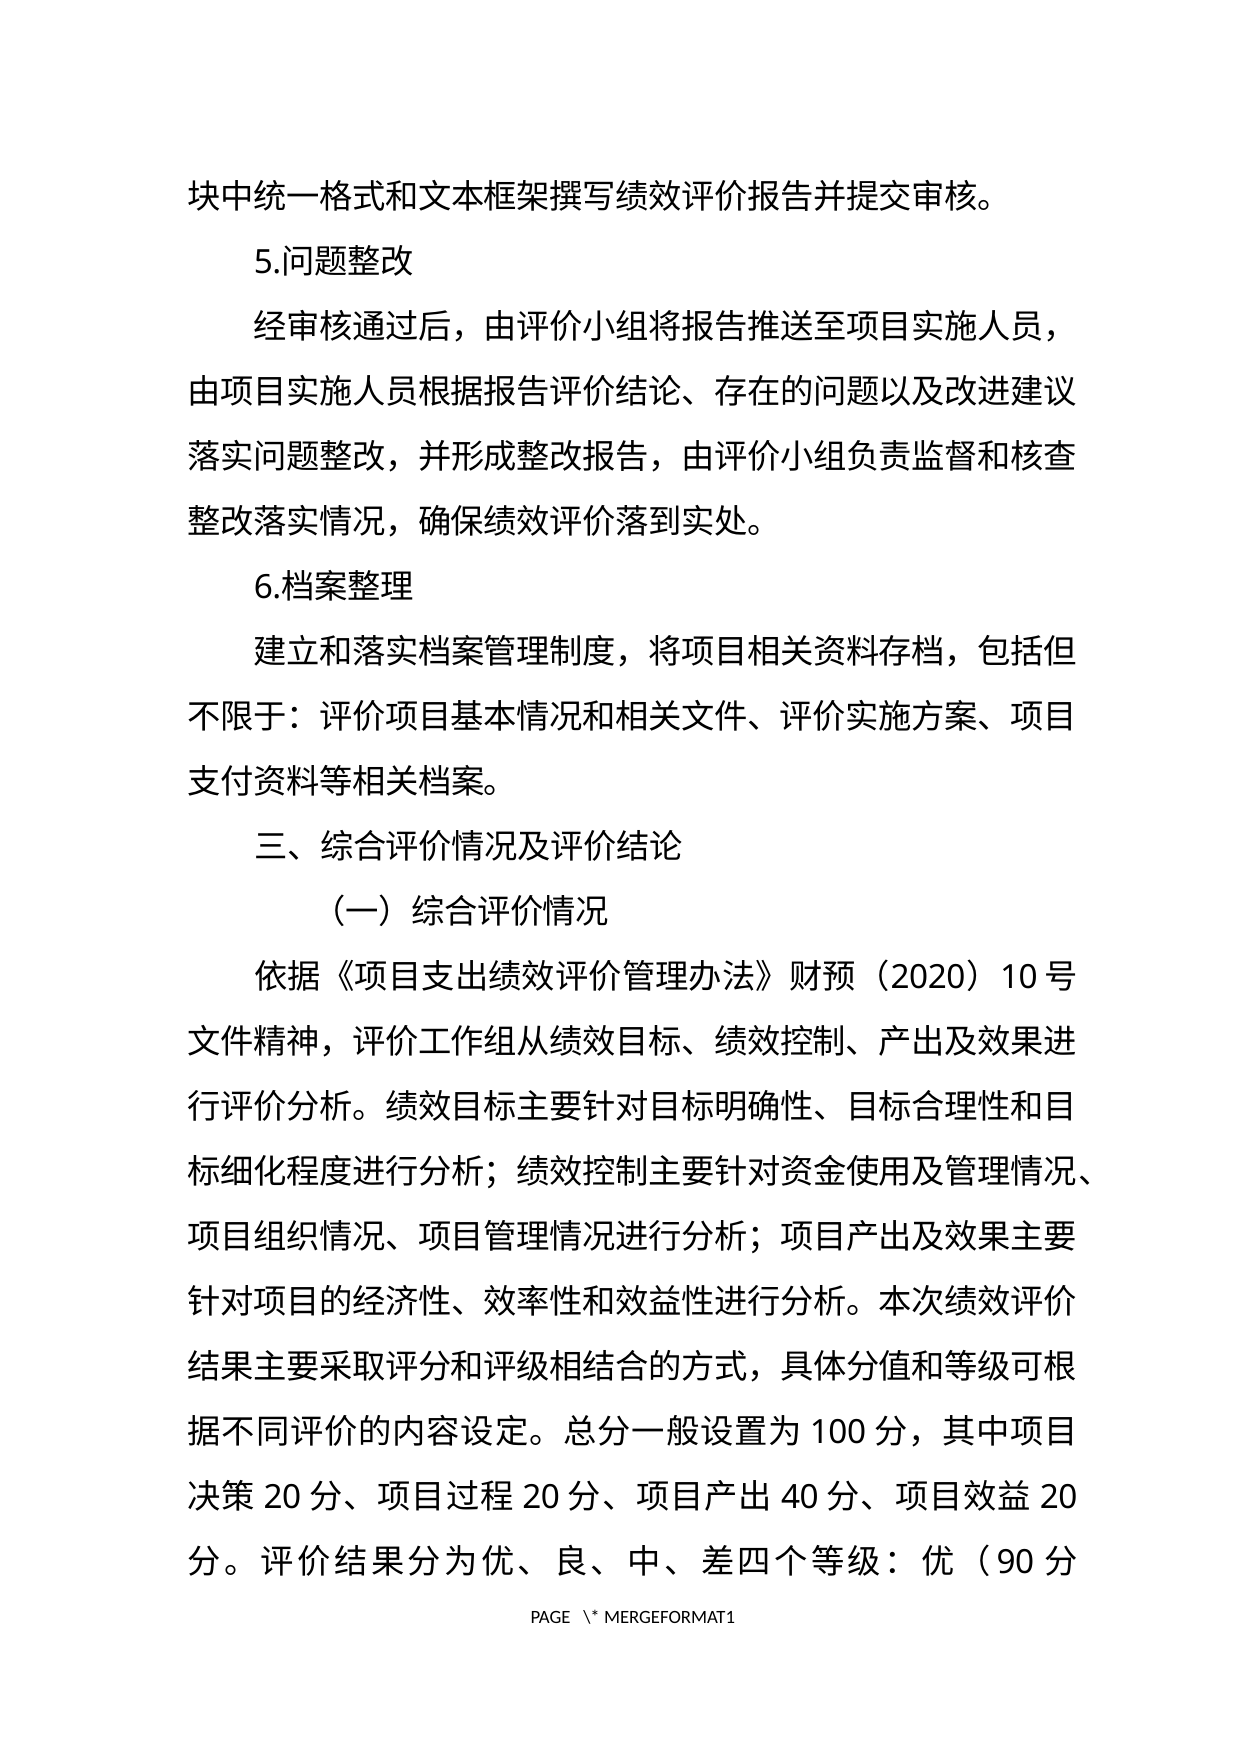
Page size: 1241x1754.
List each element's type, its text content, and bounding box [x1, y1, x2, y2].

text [187, 877, 1078, 1592]
text 三、综合评价情况及评价结论 [187, 812, 1078, 877]
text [187, 162, 1078, 812]
